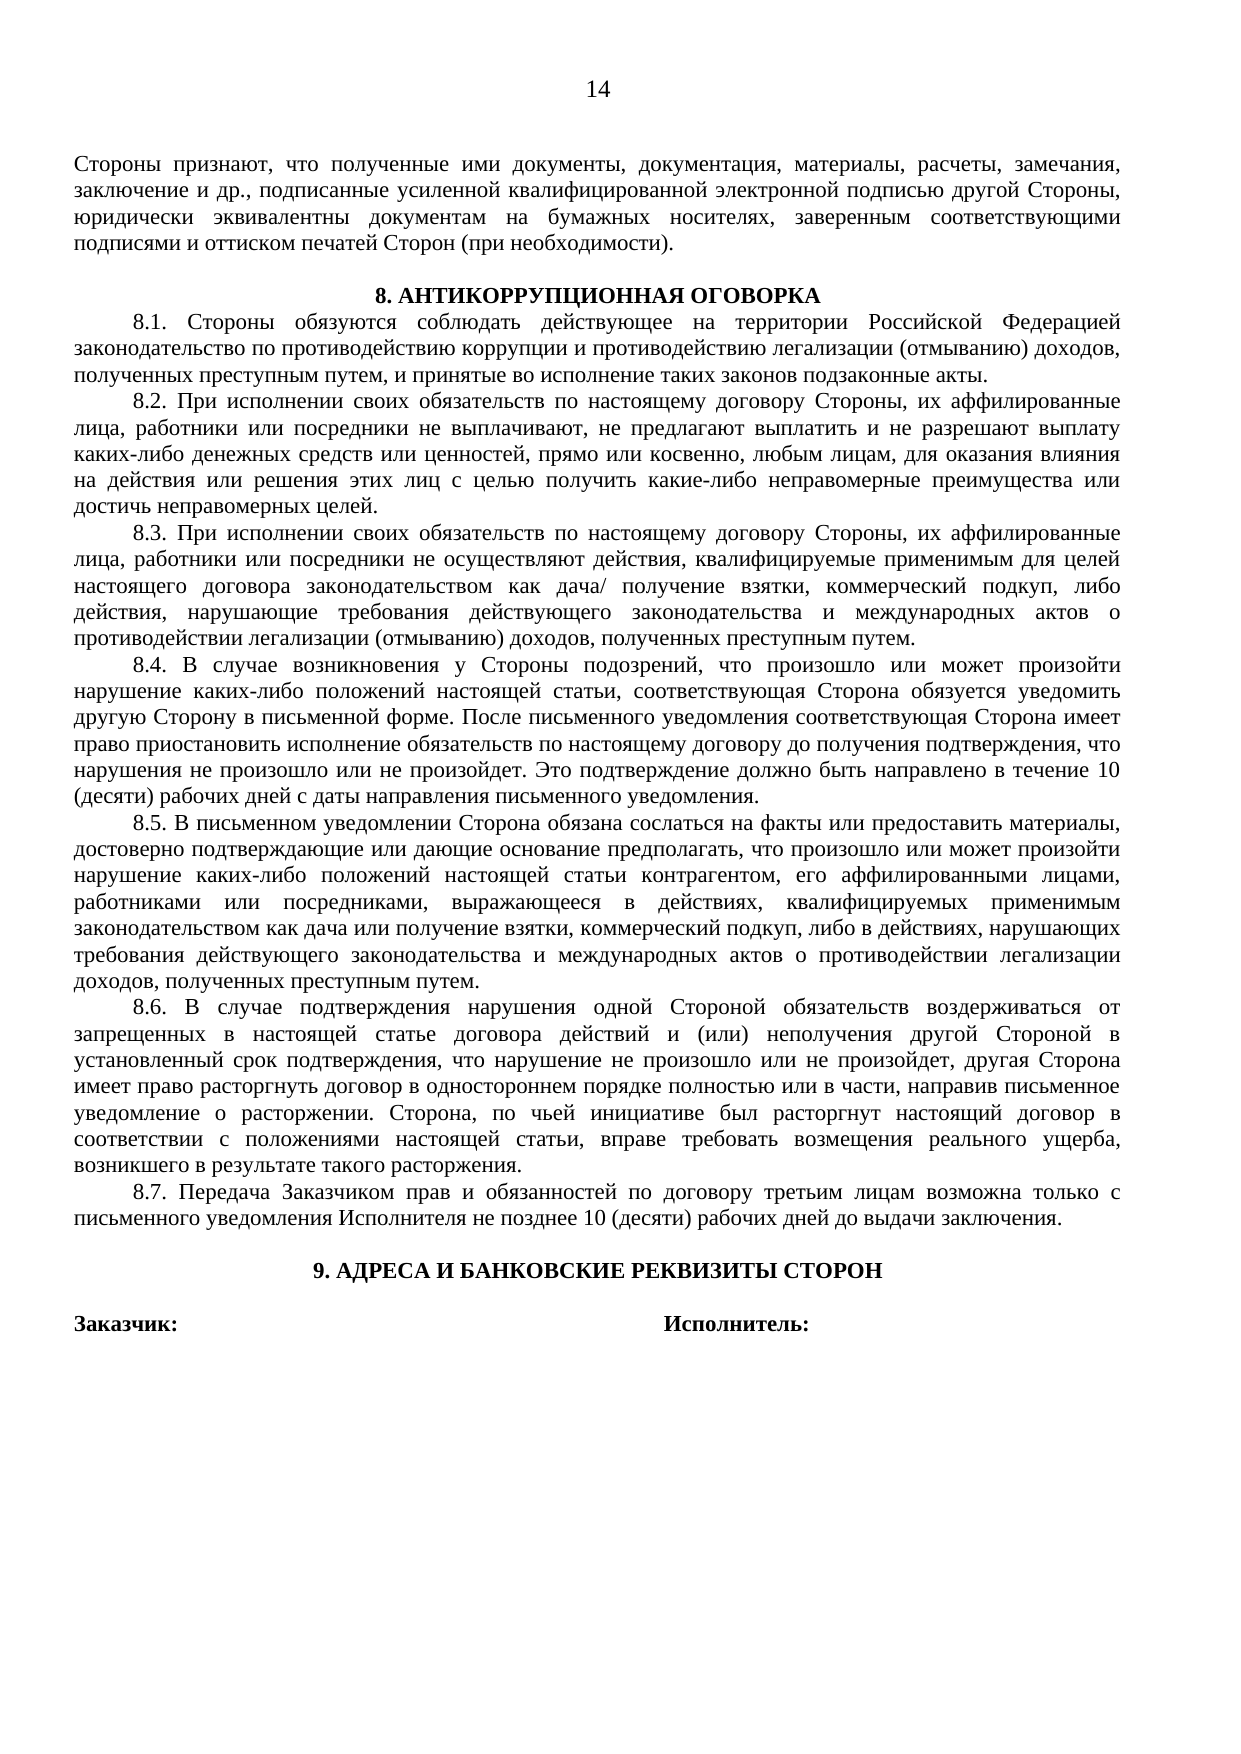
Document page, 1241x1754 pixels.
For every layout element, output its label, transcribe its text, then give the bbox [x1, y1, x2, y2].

text 8.3. При исполнении своих обязательств по настоящему договору Стороны, их аффилированные лица, работники или посредники не осуществляют действия, квалифицируемые применимым для целей настоящего договора законодательством как дача/ получение взятки, коммерческий подкуп, либо действия, нарушающие требования действующего законодательства и международных актов о противодействии легализации (отмыванию) доходов, полученных преступным путем. [74, 519, 1122, 651]
text Заказчик: Исполнитель: [74, 1309, 1122, 1336]
text 8.7. Передача Заказчиком прав и обязанностей по договору третьим лицам возможна только с письменного уведомления Исполнителя не позднее 10 (десяти) рабочих дней до выдачи заключения. [74, 1178, 1122, 1231]
text 8.2. При исполнении своих обязательств по настоящему договору Стороны, их аффилированные лица, работники или посредники не выплачивают, не предлагают выплатить и не разрешают выплату каких-либо денежных средств или ценностей, прямо или косвенно, любым лицам, для оказания влияния на действия или решения этих лиц с целью получить какие-либо неправомерные преимущества или достичь неправомерных целей. [74, 387, 1122, 519]
text 8.1. Стороны обязуются соблюдать действующее на территории Российской Федерацией законодательство по противодействию коррупции и противодействию легализации (отмыванию) доходов, полученных преступным путем, и принятые во исполнение таких законов подзаконные акты. [74, 308, 1122, 387]
text 8. АНТИКОРРУПЦИОННАЯ ОГОВОРКА [74, 282, 1122, 308]
text 8.5. В письменном уведомлении Сторона обязана сослаться на факты или предоставить материалы, достоверно подтверждающие или дающие основание предполагать, что произошло или может произойти нарушение каких-либо положений настоящей статьи контрагентом, его аффилированными лицами, работниками или посредниками, выражающееся в действиях, квалифицируемых применимым законодательством как дача или получение взятки, коммерческий подкуп, либо в действиях, нарушающих требования действующего законодательства и международных актов о противодействии легализации доходов, полученных преступным путем. [74, 809, 1122, 993]
text 9. АДРЕСА И БАНКОВСКИЕ РЕКВИЗИТЫ СТОРОН [74, 1257, 1122, 1283]
text 8.4. В случае возникновения у Стороны подозрений, что произошло или может произойти нарушение каких-либо положений настоящей статьи, соответствующая Сторона обязуется уведомить другую Сторону в письменной форме. После письменного уведомления соответствующая Сторона имеет право приостановить исполнение обязательств по настоящему договору до получения подтверждения, что нарушения не произошло или не произойдет. Это подтверждение должно быть направлено в течение 10 (десяти) рабочих дней с даты направления письменного уведомления. [74, 651, 1122, 809]
text 8.6. В случае подтверждения нарушения одной Стороной обязательств воздерживаться от запрещенных в настоящей статье договора действий и (или) неполучения другой Стороной в установленный срок подтверждения, что нарушение не произошло или не произойдет, другая Сторона имеет право расторгнуть договор в одностороннем порядке полностью или в части, направив письменное уведомление о расторжении. Сторона, по чьей инициативе был расторгнут настоящий договор в соответствии с положениями настоящей статьи, вправе требовать возмещения реального ущерба, возникшего в результате такого расторжения. [74, 993, 1122, 1178]
